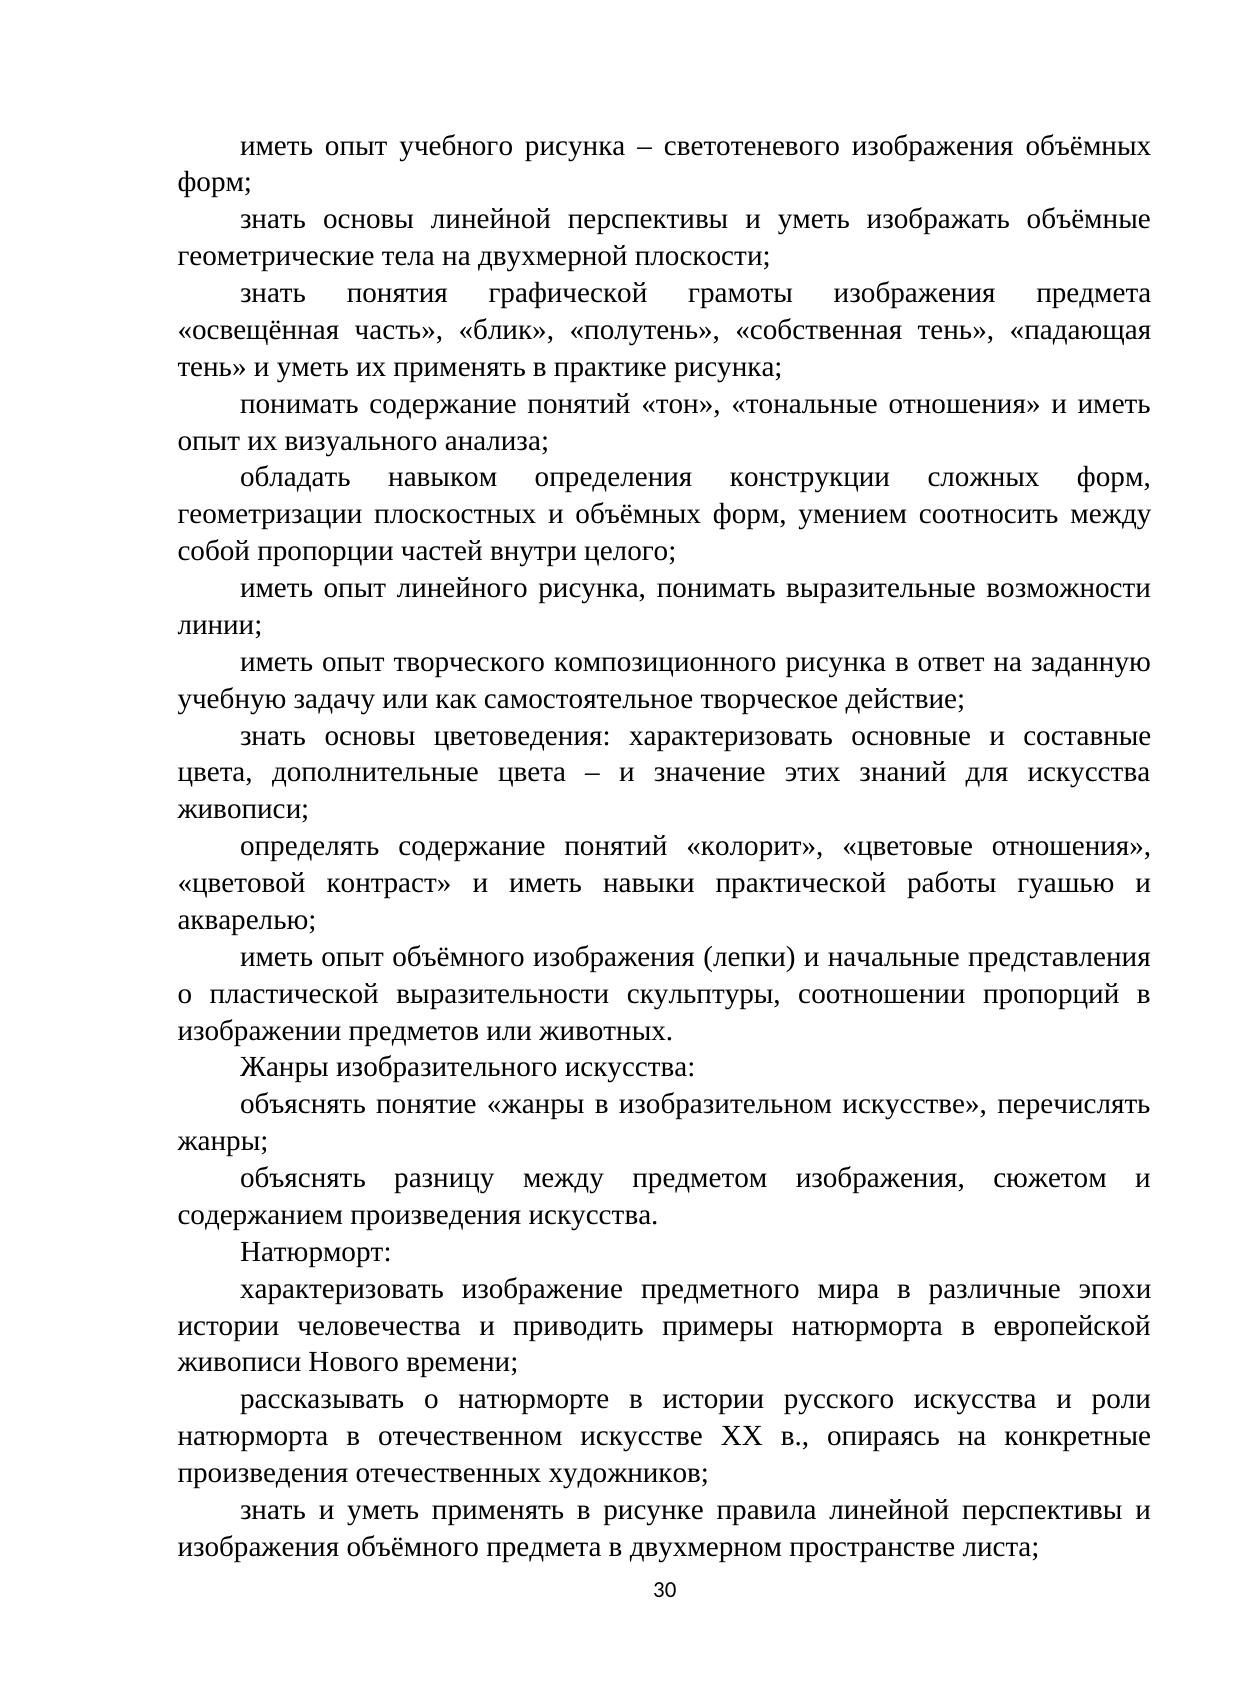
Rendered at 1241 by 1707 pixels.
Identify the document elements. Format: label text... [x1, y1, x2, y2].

text иметь опыт линейного рисунка, понимать выразительные возможности линии; [177, 570, 1152, 641]
text иметь опыт творческого композиционного рисунка в ответ на заданную учебную задачу или как самостоятельное творческое действие; [177, 644, 1152, 714]
text рассказывать о натюрморте в истории русского искусства и роли натюрморта в отечественном искусстве ХХ в., опираясь на конкретные произведения отечественных художников; [177, 1381, 1152, 1489]
text знать и уметь применять в рисунке правила линейной перспективы и изображения объёмного предмета в двухмерном пространстве листа; [177, 1492, 1152, 1562]
text объяснять разницу между предметом изображения, сюжетом и содержанием произведения искусства. [177, 1160, 1152, 1231]
text иметь опыт учебного рисунка – светотеневого изображения объёмных форм; [177, 128, 1152, 198]
text знать основы линейной перспективы и уметь изображать объёмные геометрические тела на двухмерной плоскости; [177, 201, 1152, 272]
text объяснять понятие «жанры в изобразительном искусстве», перечислять жанры; [177, 1086, 1152, 1157]
text Жанры изобразительного искусства: [177, 1049, 1152, 1083]
text характеризовать изображение предметного мира в различные эпохи истории человечества и приводить примеры натюрморта в европейской живописи Нового времени; [177, 1271, 1152, 1378]
text понимать содержание понятий «тон», «тональные отношения» и иметь опыт их визуального анализа; [177, 386, 1152, 456]
text иметь опыт объёмного изображения (лепки) и начальные представления о пластической выразительности скульптуры, соотношении пропорций в изображении предметов или животных. [177, 939, 1152, 1046]
text Натюрморт: [177, 1234, 1152, 1267]
text знать основы цветоведения: характеризовать основные и составные цвета, дополнительные цвета – и значение этих знаний для искусства живописи; [177, 718, 1152, 825]
text определять содержание понятий «колорит», «цветовые отношения», «цветовой контраст» и иметь навыки практической работы гуашью и акварелью; [177, 828, 1152, 936]
text знать понятия графической грамоты изображения предмета «освещённая часть», «блик», «полутень», «собственная тень», «падающая тень» и уметь их применять в практике рисунка; [177, 275, 1152, 382]
text обладать навыком определения конструкции сложных форм, геометризации плоскостных и объёмных форм, умением соотносить между собой пропорции частей внутри целого; [177, 459, 1152, 567]
